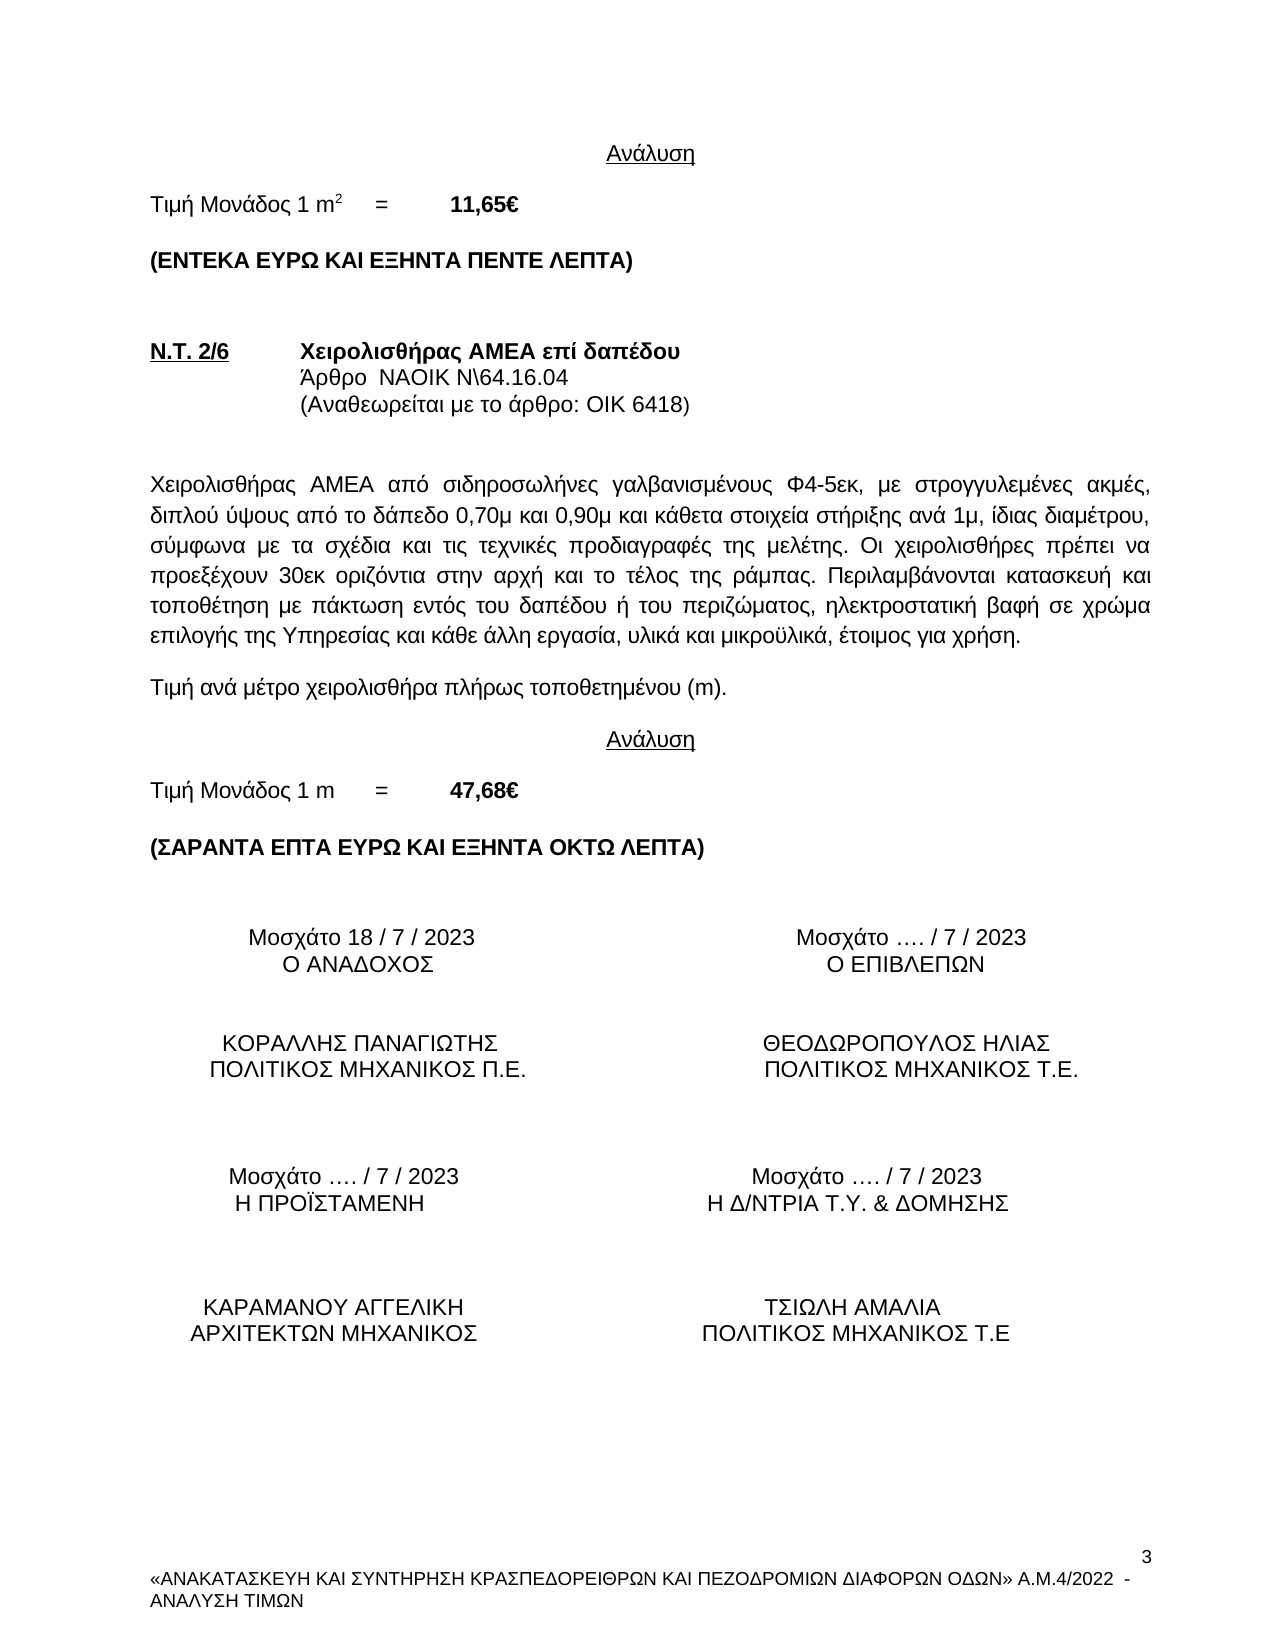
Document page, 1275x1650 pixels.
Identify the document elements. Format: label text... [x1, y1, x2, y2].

text Μοσχάτο …. / 7 / 2023 Μοσχάτο …. / 7 / 2023 [165, 1163, 1152, 1189]
text (ΣΑΡΑΝΤΑ ΕΠΤΑ ΕΥΡΩ ΚΑΙ ΕΞΗΝΤΑ ΟΚΤΩ ΛΕΠΤΑ) [150, 834, 1152, 860]
text Η ΠΡΟΪΣΤΑΜΕΝΗ Η Δ/ΝΤΡΙΑ Τ.Υ. & ΔΟΜΗΣΗΣ [165, 1189, 1152, 1216]
text Ανάλυση [150, 140, 1152, 166]
text Ν.Τ. 2/6 Χειρολισθήρας ΑΜΕΑ επί δαπέδου [150, 338, 1152, 364]
text Τιμή ανά μέτρο χειρολισθήρα πλήρως τοποθετημένου (m). [150, 673, 1152, 700]
text Τιμή Μονάδος 1 m2 = 11,65€ [150, 191, 1152, 217]
text Ο ΑΝΑΔΟΧΟΣ Ο ΕΠΙΒΛΕΠΩΝ [165, 951, 1152, 977]
text ΚΑΡΑΜΑΝΟΥ ΑΓΓΕΛΙΚΗ ΤΣΙΩΛΗ ΑΜΑΛΙΑ [165, 1294, 1152, 1320]
text Μοσχάτο 18 / 7 / 2023 Μοσχάτο …. / 7 / 2023 [165, 924, 1152, 951]
text (ΕΝΤΕΚΑ ΕΥΡΩ ΚΑΙ ΕΞΗΝΤΑ ΠΕΝΤΕ ΛΕΠΤΑ) [150, 247, 1152, 274]
text Ανάλυση [150, 726, 1152, 752]
text Τιμή Μονάδος 1 m = 47,68€ [150, 777, 1152, 803]
text ΠΟΛΙΤΙΚΟΣ ΜΗΧΑΝΙΚΟΣ Π.Ε. ΠΟΛΙΤΙΚΟΣ ΜΗΧΑΝΙΚΟΣ Τ.Ε. [165, 1056, 1221, 1082]
list (Αναθεωρείται με το άρθρο: ΟΙΚ 6418) [225, 391, 1152, 417]
text Άρθρο ΝΑΟΙΚ Ν\64.16.04 [150, 364, 1152, 391]
text ΚΟΡΑΛΛΗΣ ΠΑΝΑΓΙΩΤΗΣ ΘΕΟΔΩΡΟΠΟΥΛΟΣ ΗΛΙΑΣ [165, 1030, 1152, 1056]
text ΑΡΧΙΤΕΚΤΩΝ ΜΗΧΑΝΙΚΟΣ ΠΟΛΙΤΙΚΟΣ ΜΗΧΑΝΙΚΟΣ Τ.Ε [165, 1320, 1152, 1346]
text Χειρολισθήρας ΑΜΕΑ από σιδηροσωλήνες γαλβανισμένους Φ4-5εκ, με στρογγυλεμένες ακμές, διπλού ύψους από το δάπεδο 0,70μ και 0,90μ και κάθετα στοιχεία στήριξης ανά 1μ, ίδιας διαμέτρου, σύμφωνα με τα σχέδια και τις τεχνικές προδιαγραφές της μελέτης. Οι χειρολισθήρες πρέπει να προεξέχουν 30εκ οριζόντια στην αρχή και το τέλος της ράμπας. Περιλαμβάνονται κατασκευή και τοποθέτηση με πάκτωση εντός του δαπέδου ή του περιζώματος, ηλεκτροστατική βαφή σε χρώμα επιλογής της Υπηρεσίας και κάθε άλλη εργασία, υλικά και μικροϋλικά, έτοιμος για χρήση. [150, 471, 1152, 649]
